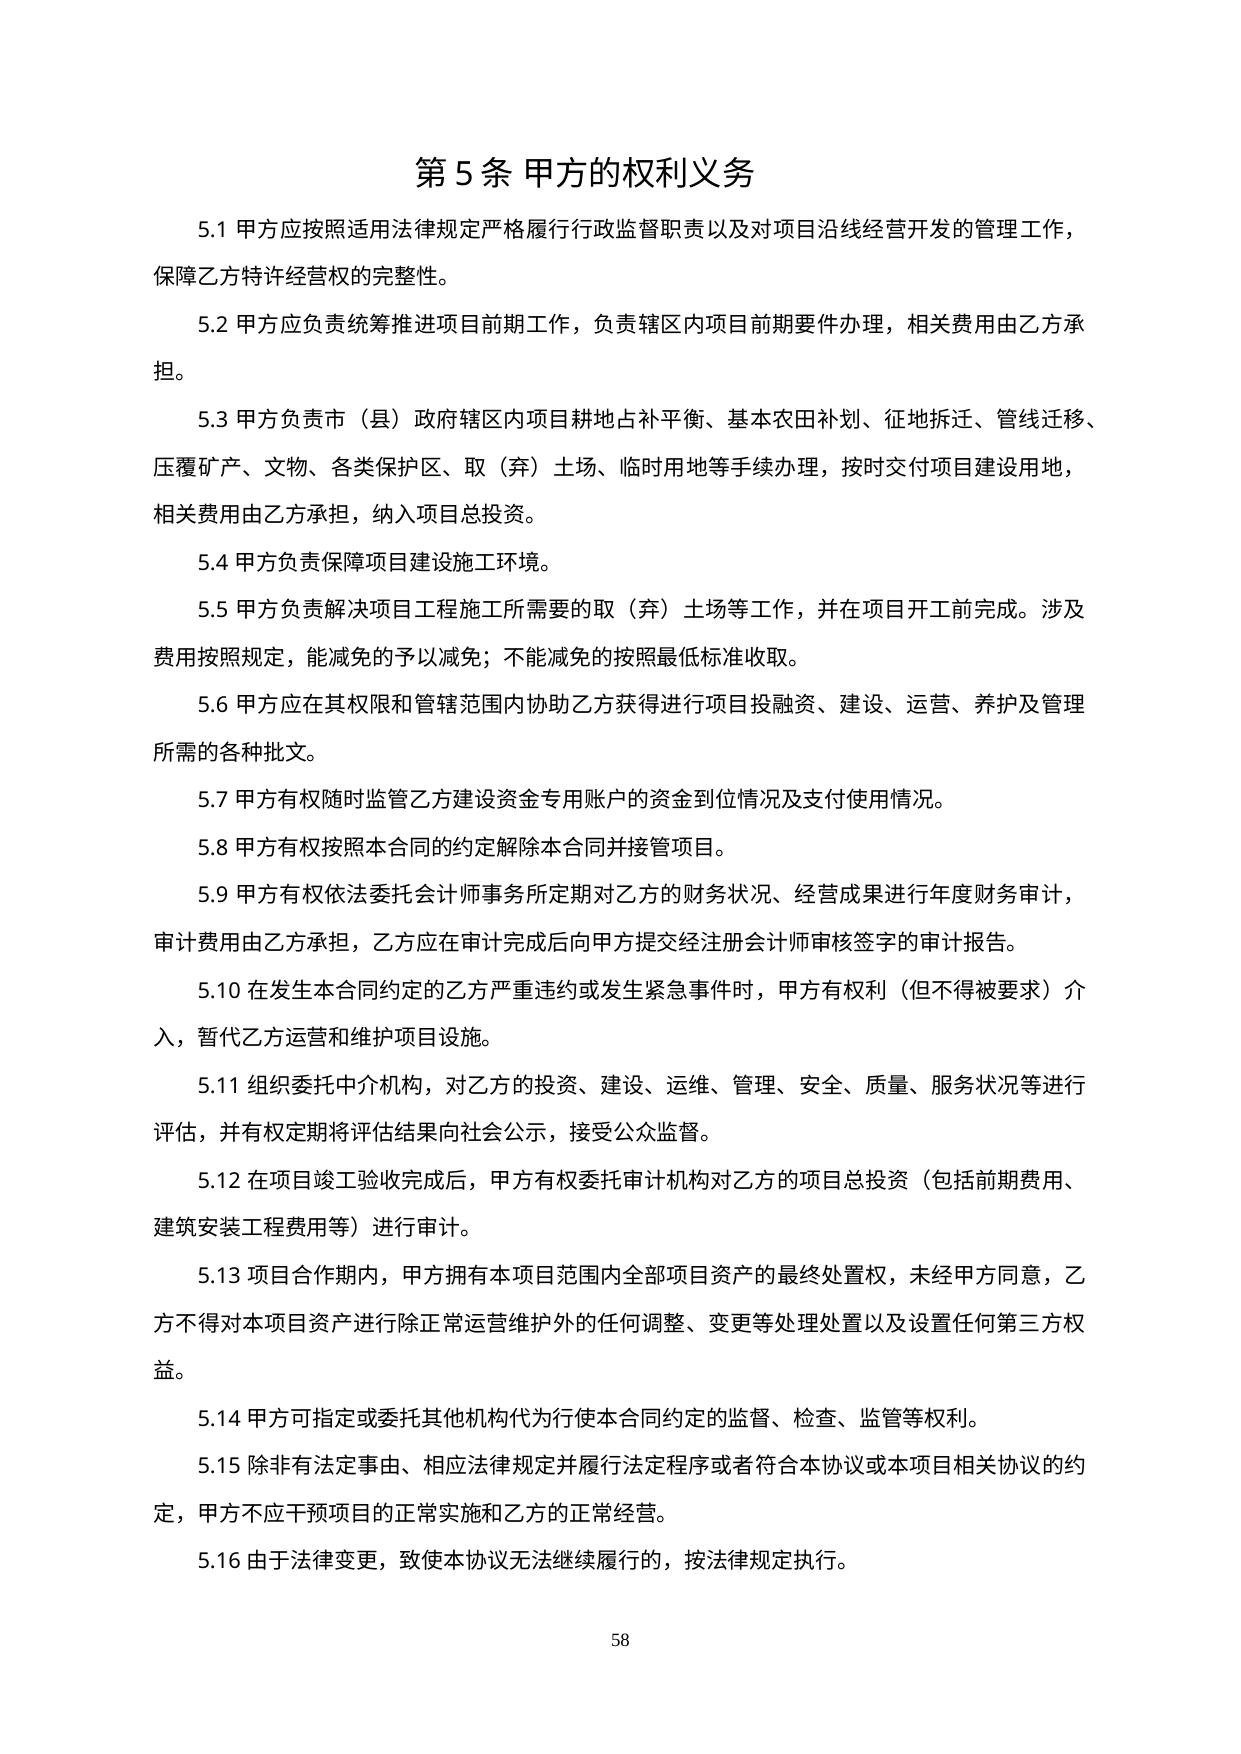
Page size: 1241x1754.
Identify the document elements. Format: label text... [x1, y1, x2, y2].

text 5.2 甲方应负责统筹推进项目前期工作，负责辖区内项目前期要件办理，相关费用由乙方承担。 [153, 307, 1087, 386]
text 5.7 甲方有权随时监管乙方建设资金专用账户的资金到位情况及支付使用情况。 [153, 782, 1087, 814]
text 5.4 甲方负责保障项目建设施工环境。 [153, 544, 1087, 576]
text 5.8 甲方有权按照本合同的约定解除本合同并接管项目。 [153, 830, 1087, 862]
text 5.12 在项目竣工验收完成后，甲方有权委托审计机构对乙方的项目总投资（包括前期费用、建筑安装工程费用等）进行审计。 [153, 1163, 1087, 1242]
text 5.13 项目合作期内，甲方拥有本项目范围内全部项目资产的最终处置权，未经甲方同意，乙方不得对本项目资产进行除正常运营维护外的任何调整、变更等处理处置以及设置任何第三方权益。 [153, 1258, 1087, 1385]
text 5.10 在发生本合同约定的乙方严重违约或发生紧急事件时，甲方有权利（但不得被要求）介入，暂代乙方运营和维护项目设施。 [153, 973, 1087, 1052]
text 5.1 甲方应按照适用法律规定严格履行行政监督职责以及对项目沿线经营开发的管理工作，保障乙方特许经营权的完整性。 [153, 212, 1087, 291]
text 5.15 除非有法定事由、相应法律规定并履行法定程序或者符合本协议或本项目相关协议的约定，甲方不应干预项目的正常实施和乙方的正常经营。 [153, 1448, 1087, 1527]
text 5.5 甲方负责解决项目工程施工所需要的取（弃）土场等工作，并在项目开工前完成。涉及费用按照规定，能减免的予以减免；不能减免的按照最低标准收取。 [153, 592, 1087, 671]
text 5.3 甲方负责市（县）政府辖区内项目耕地占补平衡、基本农田补划、征地拆迁、管线迁移、压覆矿产、文物、各类保护区、取（弃）土场、临时用地等手续办理，按时交付项目建设用地，相关费用由乙方承担，纳入项目总投资。 [153, 402, 1087, 529]
text 5.16 由于法律变更，致使本协议无法继续履行的，按法律规定执行。 [153, 1543, 1087, 1575]
subtitle 第5条 甲方的权利义务 [414, 150, 1087, 195]
text 5.9 甲方有权依法委托会计师事务所定期对乙方的财务状况、经营成果进行年度财务审计，审计费用由乙方承担，乙方应在审计完成后向甲方提交经注册会计师审核签字的审计报告。 [153, 877, 1087, 957]
text 5.11 组织委托中介机构，对乙方的投资、建设、运维、管理、安全、质量、服务状况等进行评估，并有权定期将评估结果向社会公示，接受公众监督。 [153, 1068, 1087, 1147]
text 5.6 甲方应在其权限和管辖范围内协助乙方获得进行项目投融资、建设、运营、养护及管理所需的各种批文。 [153, 687, 1087, 766]
text 5.14 甲方可指定或委托其他机构代为行使本合同约定的监督、检查、监管等权利。 [153, 1401, 1087, 1432]
